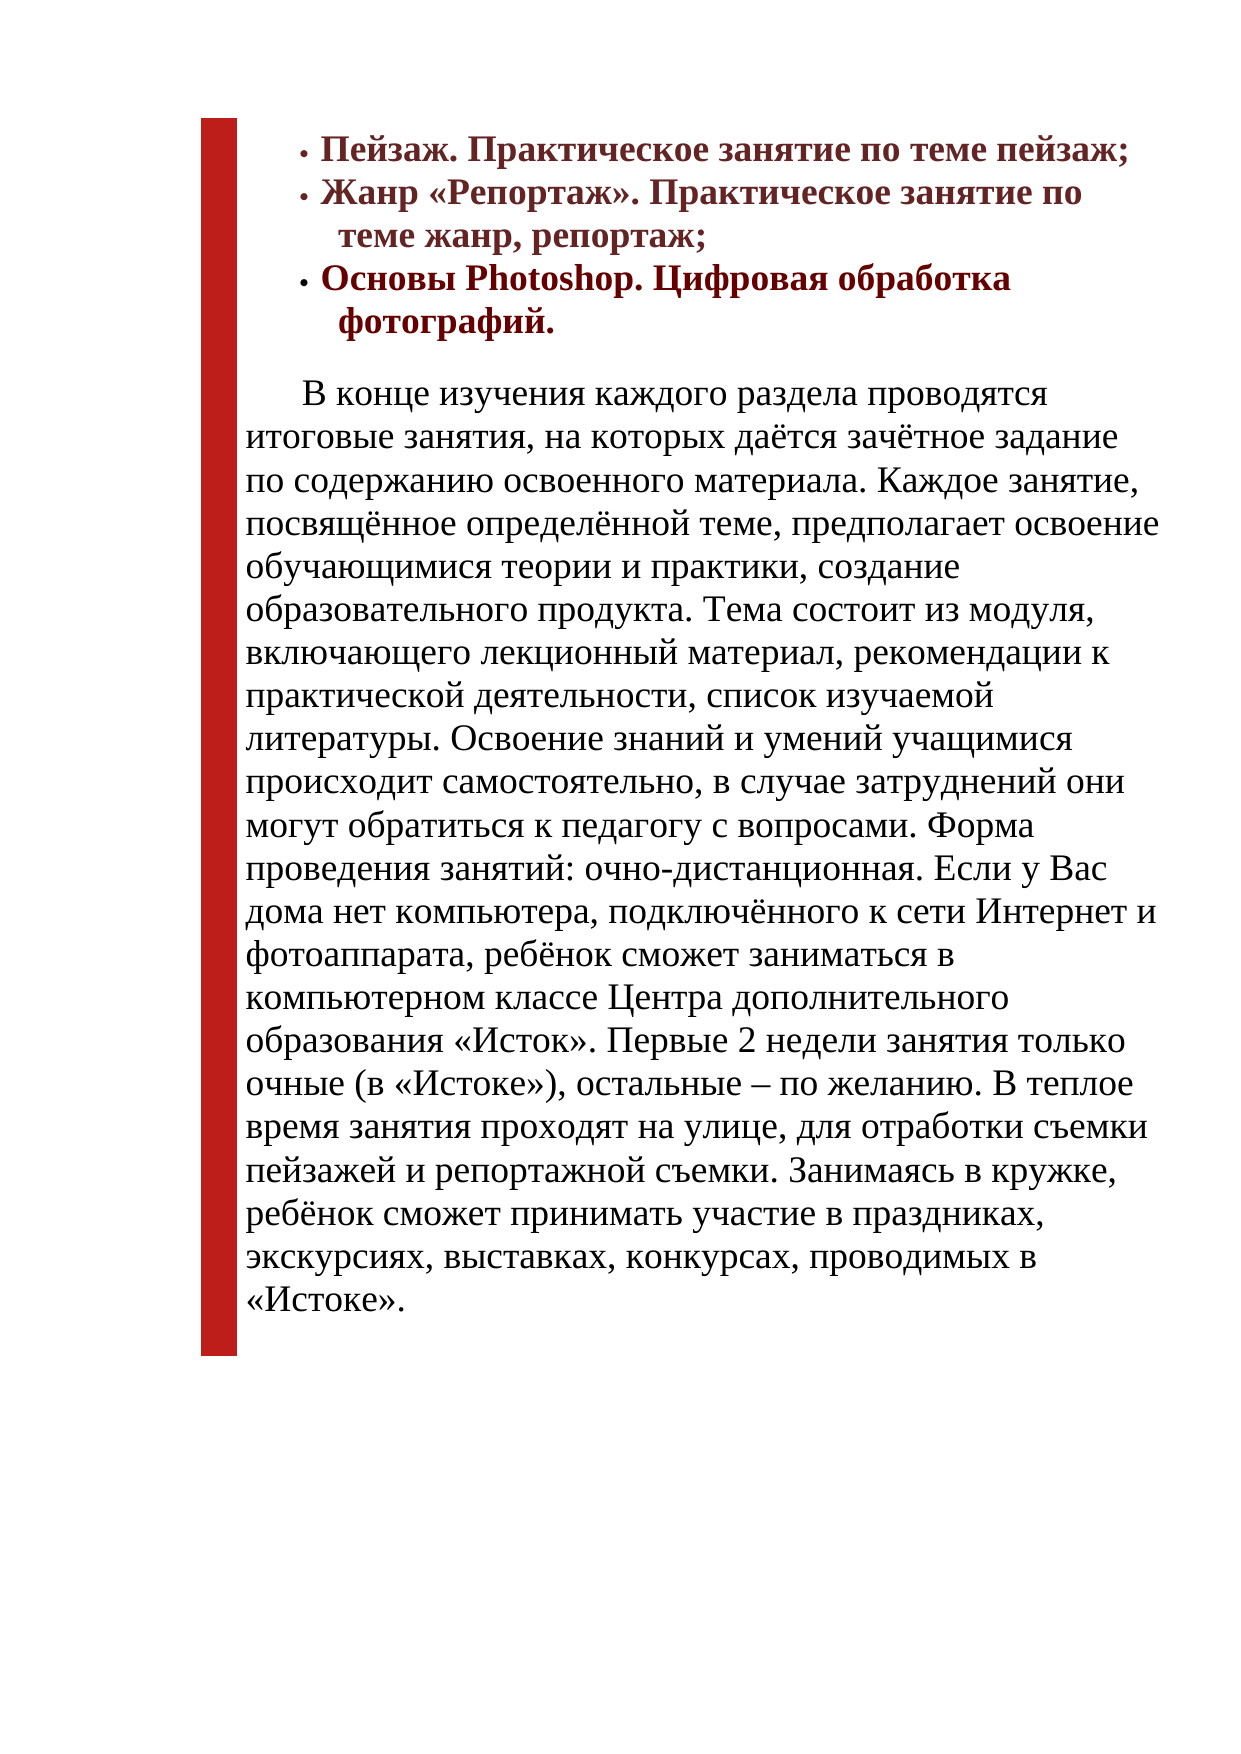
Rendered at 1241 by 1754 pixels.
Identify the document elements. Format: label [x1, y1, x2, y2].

table_header [238, 118, 1175, 1356]
table_header [201, 118, 237, 1356]
